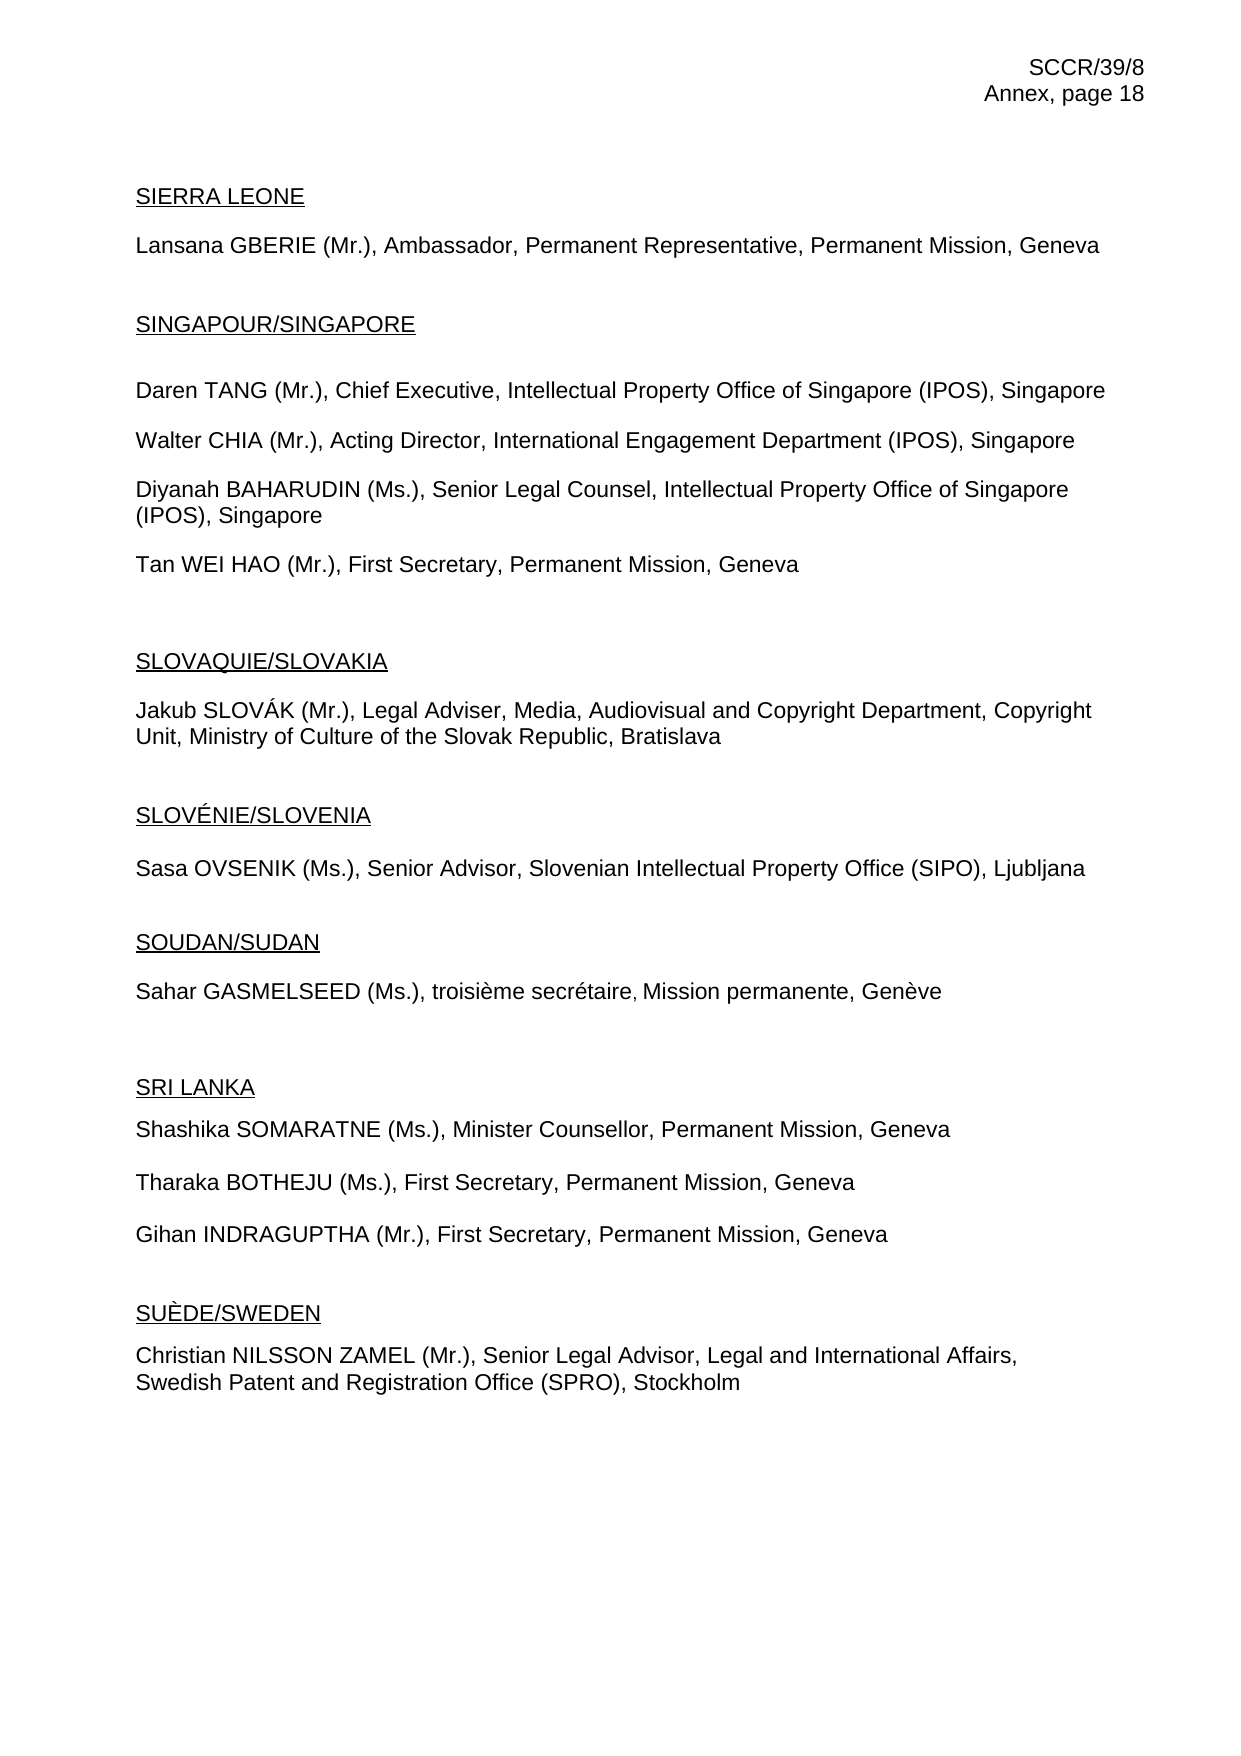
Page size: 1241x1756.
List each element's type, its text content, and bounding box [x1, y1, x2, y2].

text SUÈDE/SWEDEN [135, 1300, 1144, 1327]
text SIERRA LEONE [135, 183, 1144, 209]
text SINGAPOUR/SINGAPORE [135, 311, 1144, 338]
text Gihan INDRAGUPTHA (Mr.), First Secretary, Permanent Mission, Geneva [135, 1221, 1144, 1247]
text Diyanah BAHARUDIN (Ms.), Senior Legal Counsel, Intellectual Property Office of Singapore (IPOS), Singapore [135, 476, 1083, 528]
text SOUDAN/SUDAN [135, 928, 1144, 955]
text Sahar GASMELSEED (Ms.), troisième secrétaire, Mission permanente, Genève [135, 978, 1144, 1004]
text SLOVÉNIE/SLOVENIA [135, 802, 1144, 829]
text Lansana GBERIE (Mr.), Ambassador, Permanent Representative, Permanent Mission, Geneva [135, 232, 1144, 259]
text Christian NILSSON ZAMEL (Mr.), Senior Legal Advisor, Legal and International Affairs, Swedish Patent and Registration Office (SPRO), Stockholm [135, 1342, 1032, 1395]
text Walter CHIA (Mr.), Acting Director, International Engagement Department (IPOS), Singapore [135, 427, 1144, 453]
text Sasa OVSENIK (Ms.), Senior Advisor, Slovenian Intellectual Property Office (SIPO), Ljubljana [135, 855, 1144, 881]
text SLOVAQUIE/SLOVAKIA [135, 648, 1144, 674]
text Shashika SOMARATNE (Ms.), Minister Counsellor, Permanent Mission, Geneva Tharaka BOTHEJU (Ms.), First Secretary, Permanent Mission, Geneva [135, 1116, 964, 1195]
text Daren TANG (Mr.), Chief Executive, Intellectual Property Office of Singapore (IPOS), Singapore [135, 377, 1144, 404]
text Jakub SLOVÁK (Mr.), Legal Adviser, Media, Audiovisual and Copyright Department, Copyright Unit, Ministry of Culture of the Slovak Republic, Bratislava [135, 697, 1106, 749]
text Tan WEI HAO (Mr.), First Secretary, Permanent Mission, Geneva [135, 551, 1144, 578]
text SRI LANKA [135, 1074, 1144, 1100]
